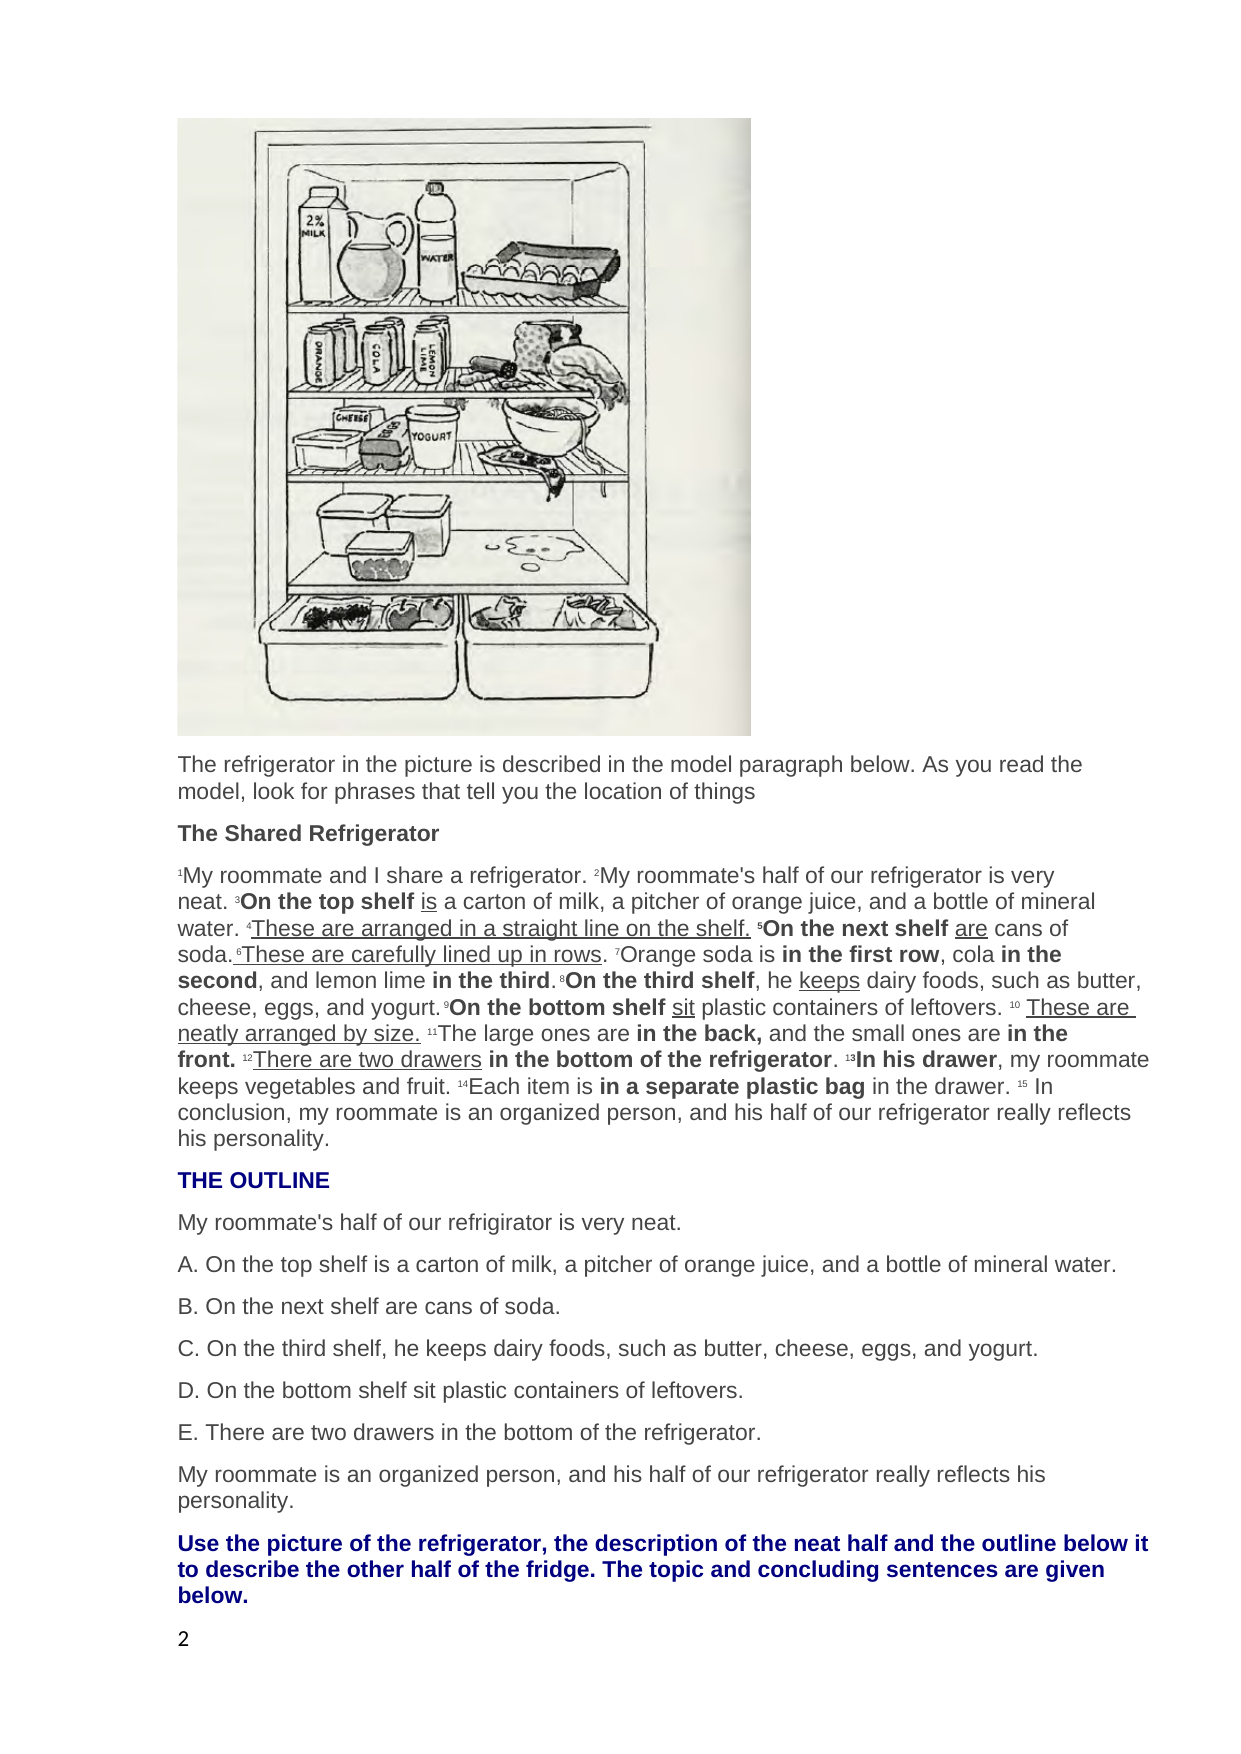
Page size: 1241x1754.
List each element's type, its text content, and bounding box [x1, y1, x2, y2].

text E. There are two drawers in the bottom of the refrigerator. [177, 1419, 1152, 1446]
text My roommate's half of our refrigirator is very neat. [177, 1209, 1152, 1236]
text 1My roommate and I share a refrigerator. 2My roommate's half of our refrigerator is very neat. 3On the top shelf is a carton of milk, a pitcher of orange juice, and a bottle of mineral water. 4These are arranged in a straight line on the shelf. 5On the next shelf are cans of soda. 6These are carefully lined up in rows. 7Orange soda is in the first row, cola in the second, and lemon lime in the third. 8On the third shelf, he keeps dairy foods, such as butter, cheese, eggs, and yogurt. 9On the bottom shelf sit plastic containers of leftovers. 10 These are neatly arranged by size. 11The large ones are in the back, and the small ones are in the front. 12There are two drawers in the bottom of the refrigerator. 13In his drawer, my roommate keeps vegetables and fruit. 14Each item is in a separate plastic bag in the drawer. 15 In conclusion, my roommate is an organized person, and his half of our refrigerator really reflects his personality. [177, 862, 1152, 1152]
text The refrigerator in the picture is described in the model paragraph below. As you read the model, look for phrases that tell you the location of things [177, 751, 1152, 804]
text The Shared Refrigerator [177, 820, 1152, 846]
text My roommate is an organized person, and his half of our refrigerator really reflects his personality. [177, 1461, 1152, 1514]
text A. On the top shelf is a carton of milk, a pitcher of orange juice, and a bottle of mineral water. [177, 1251, 1152, 1278]
text THE OUTLINE [177, 1167, 1152, 1194]
text С. On the third shelf, he keeps dairy foods, such as butter, cheese, eggs, and yogurt. [177, 1335, 1152, 1362]
text D. On the bottom shelf sit plastic containers of leftovers. [177, 1377, 1152, 1403]
text Use the picture of the refrigerator, the description of the neat half and the outline below it to describe the other half of the fridge. The topic and concluding sentences are given below. [177, 1529, 1152, 1608]
text B. On the next shelf are cans of soda. [177, 1293, 1152, 1319]
